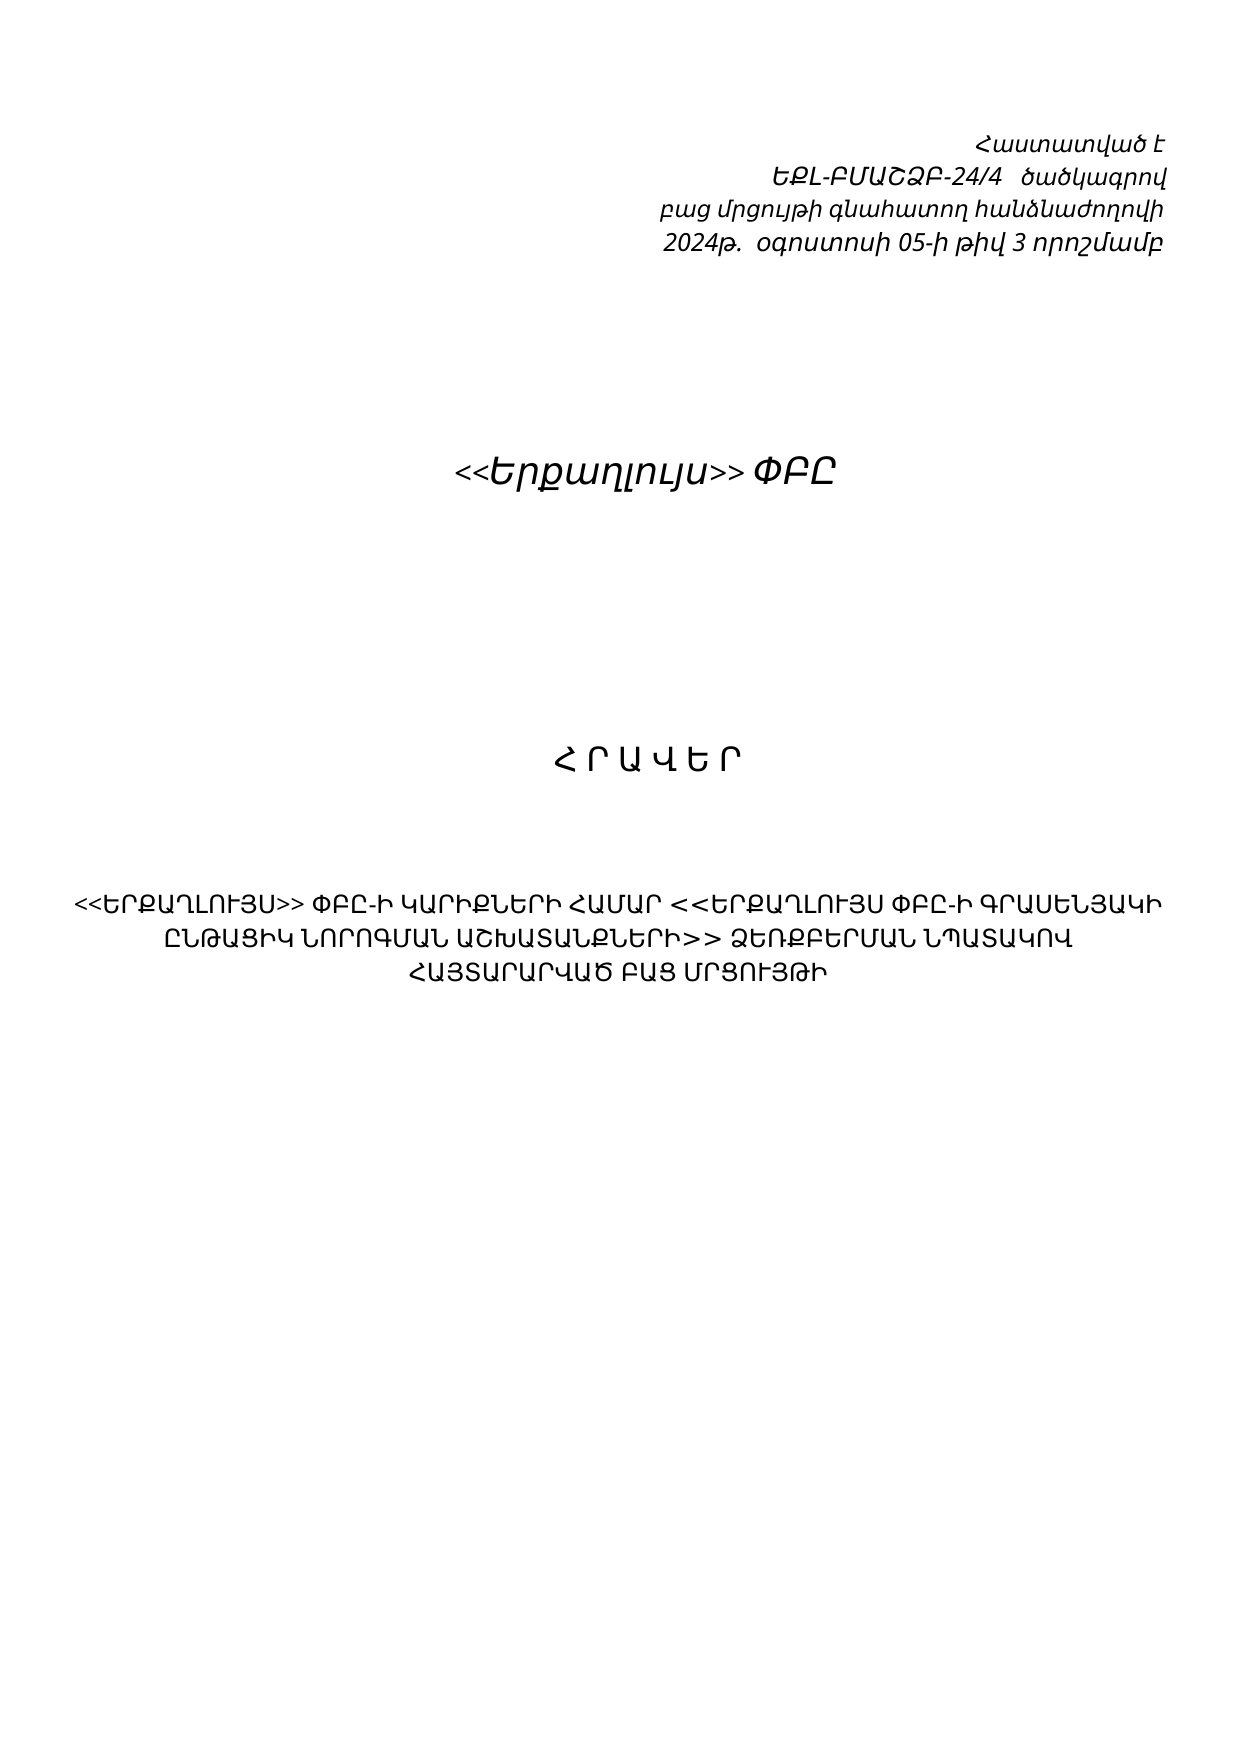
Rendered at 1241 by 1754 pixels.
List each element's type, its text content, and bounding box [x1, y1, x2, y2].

text Հ Ր Ա Վ Ե Ր [69, 736, 1167, 781]
text <<ԵՐՔԱՂԼՈՒՅՍ>> ՓԲԸ-Ի ԿԱՐԻՔՆԵՐԻ ՀԱՄԱՐ <<ԵՐՔԱՂԼՈՒՅՍ ՓԲԸ-Ի ԳՐԱՍԵՆՅԱԿԻ ԸՆԹԱՑԻԿ ՆՈՐՈԳՄԱՆ ԱՇԽԱՏԱՆՔՆԵՐԻ>> ՁԵՌՔԲԵՐՄԱՆ ՆՊԱՏԱԿՈՎ ՀԱՅՏԱՐԱՐՎԱԾ ԲԱՑ ՄՐՑՈՒՅԹԻ [69, 887, 1167, 989]
text Հաստատված է [69, 128, 1167, 159]
text բաց մրցույթի գնահատող հանձնաժողովի [69, 193, 1167, 224]
text <<Երքաղլույս>> ՓԲԸ [69, 444, 1167, 496]
text ԵՔԼ-ԲՄԱՇՁԲ-24/4 ծածկագրով [69, 159, 1167, 193]
text 2024թ. օգոստոսի 05-ի թիվ 3 որոշմամբ [69, 224, 1167, 258]
